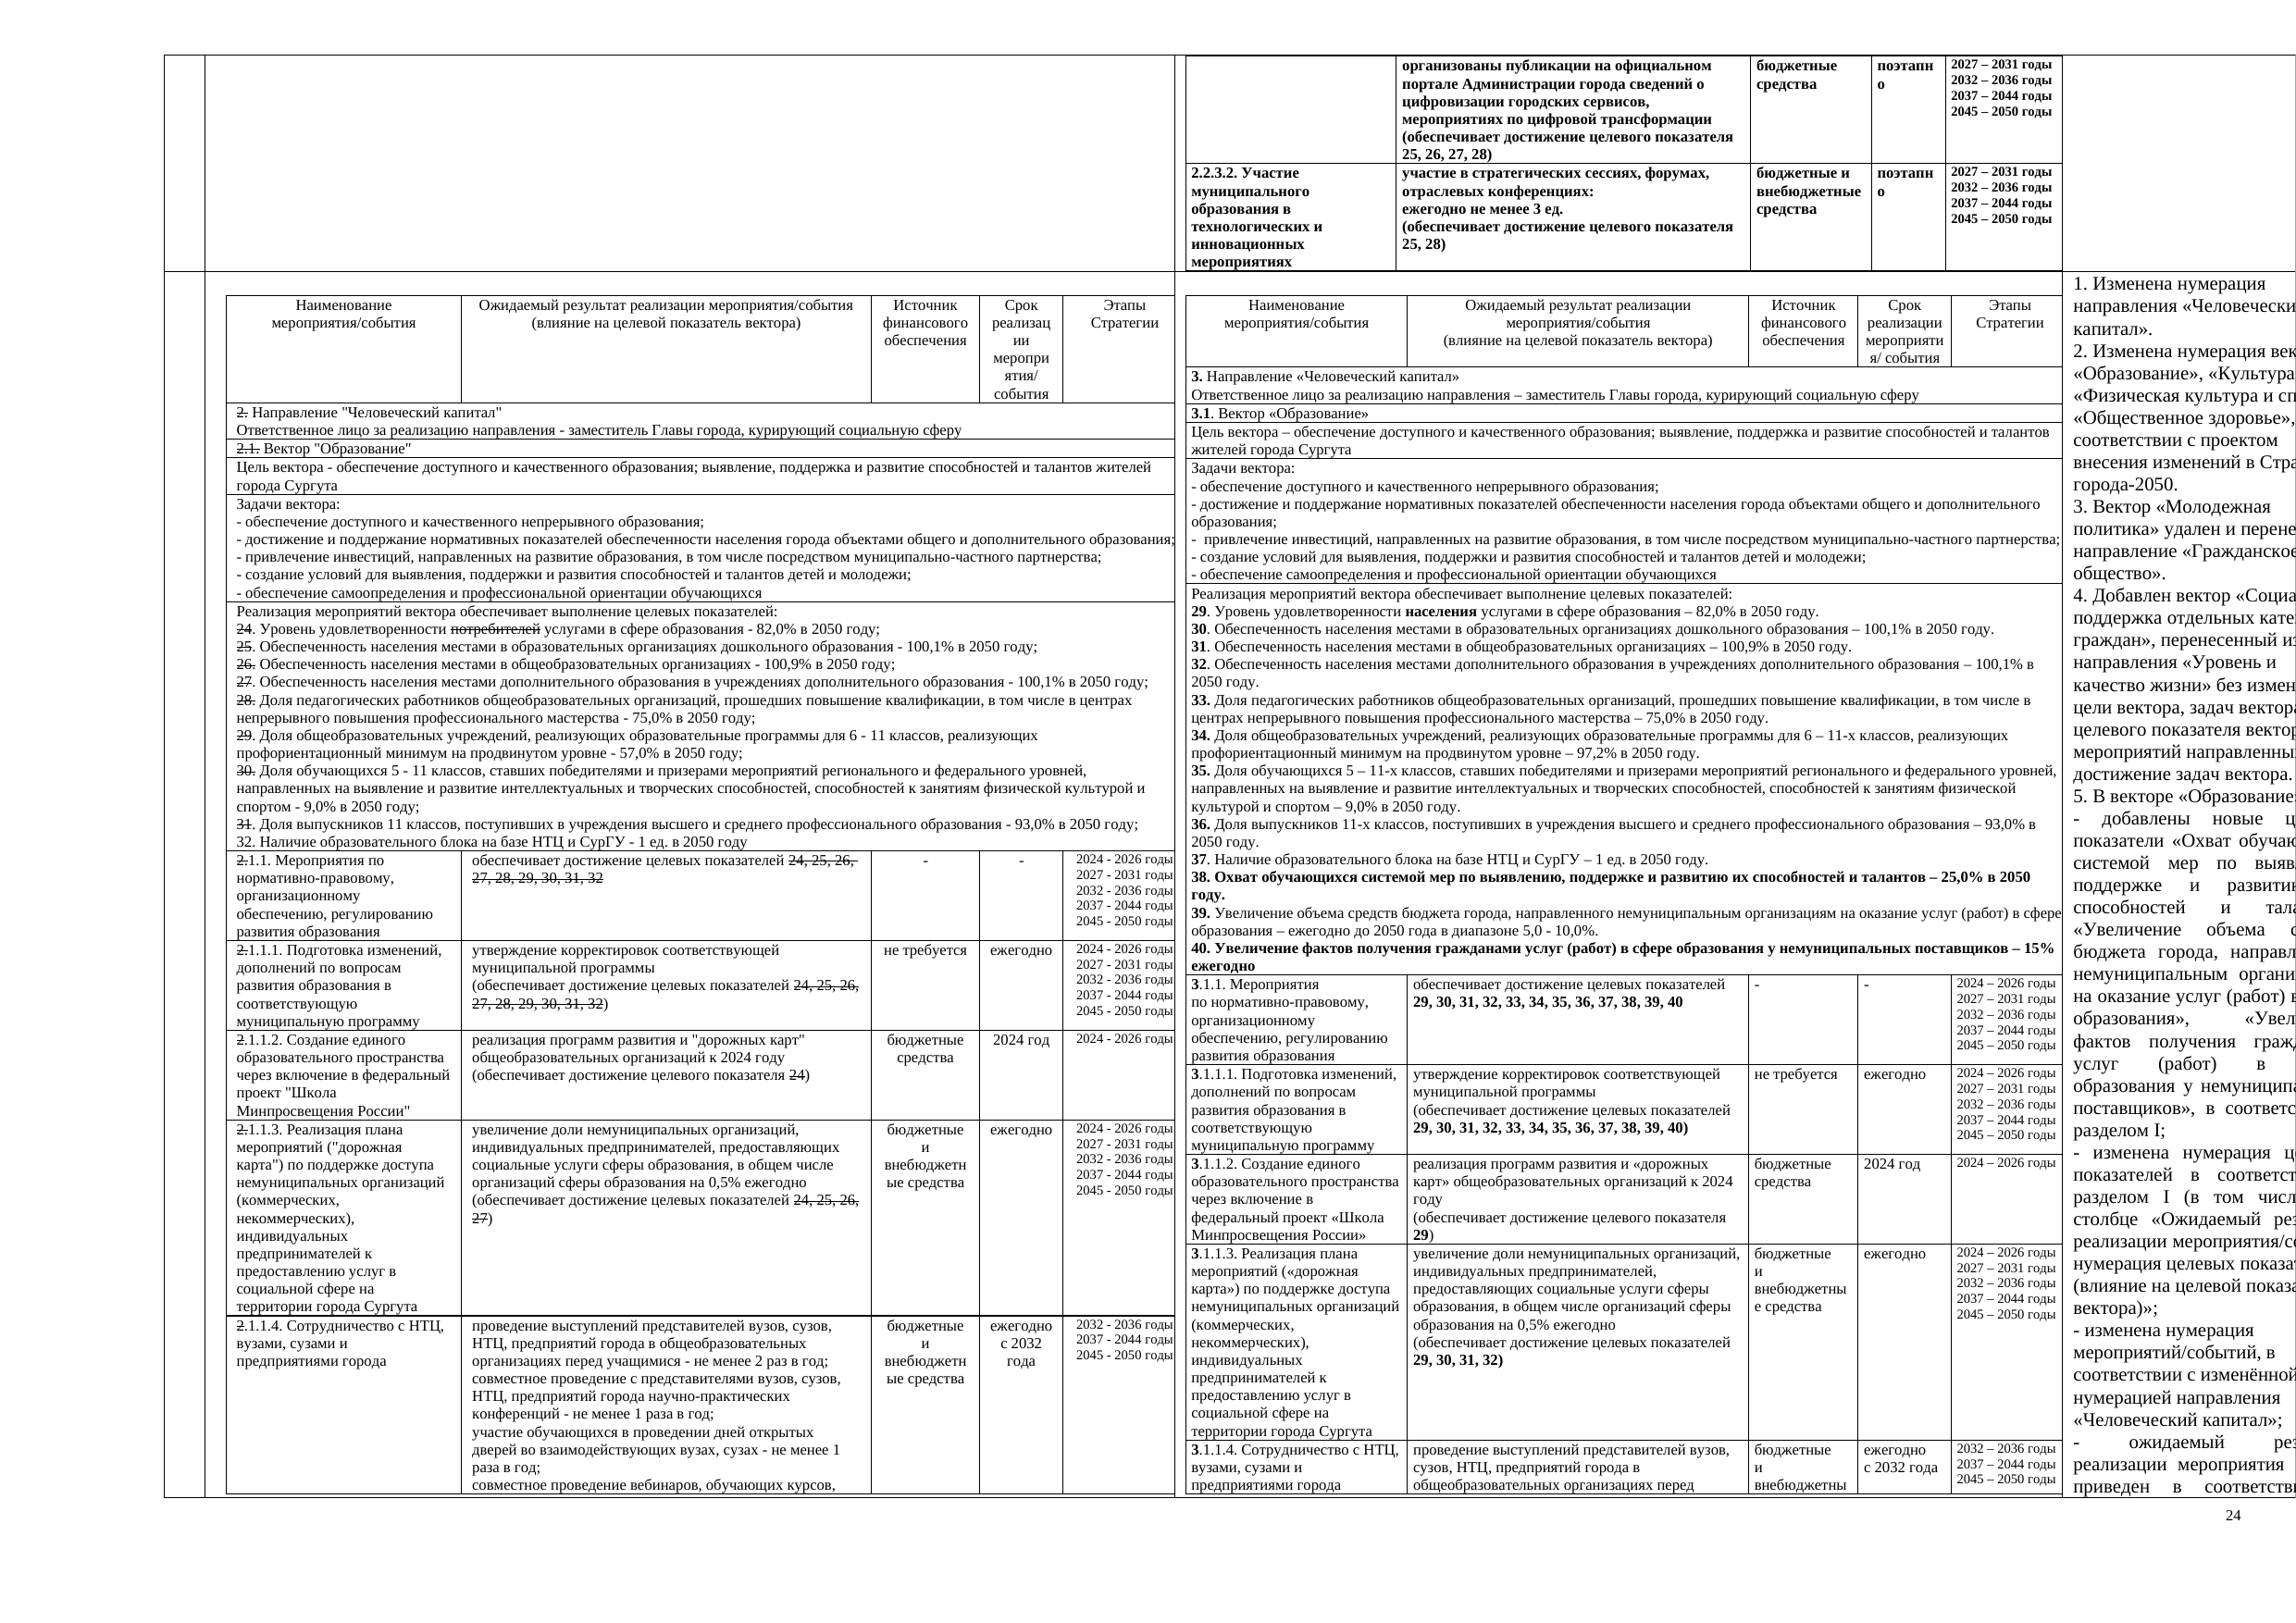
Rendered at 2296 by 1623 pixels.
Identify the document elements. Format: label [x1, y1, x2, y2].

table_cell [205, 56, 1174, 271]
table_cell [1396, 56, 1750, 163]
table_cell [2063, 272, 2295, 1497]
table_cell [1396, 164, 1750, 270]
table_cell [205, 272, 1174, 1497]
table_cell [165, 56, 205, 271]
table_cell [1175, 272, 2062, 1497]
table_cell [1946, 56, 2062, 163]
table_cell [1946, 164, 2062, 270]
table_cell [1186, 56, 1396, 163]
table_cell [1175, 56, 1185, 271]
table_cell [1751, 164, 1871, 270]
table_cell [1872, 164, 1945, 270]
table_cell [1872, 56, 1945, 163]
table_cell [165, 272, 205, 1497]
table_cell [1186, 164, 1396, 270]
table_cell [2063, 56, 2295, 271]
table_cell [1751, 56, 1871, 163]
